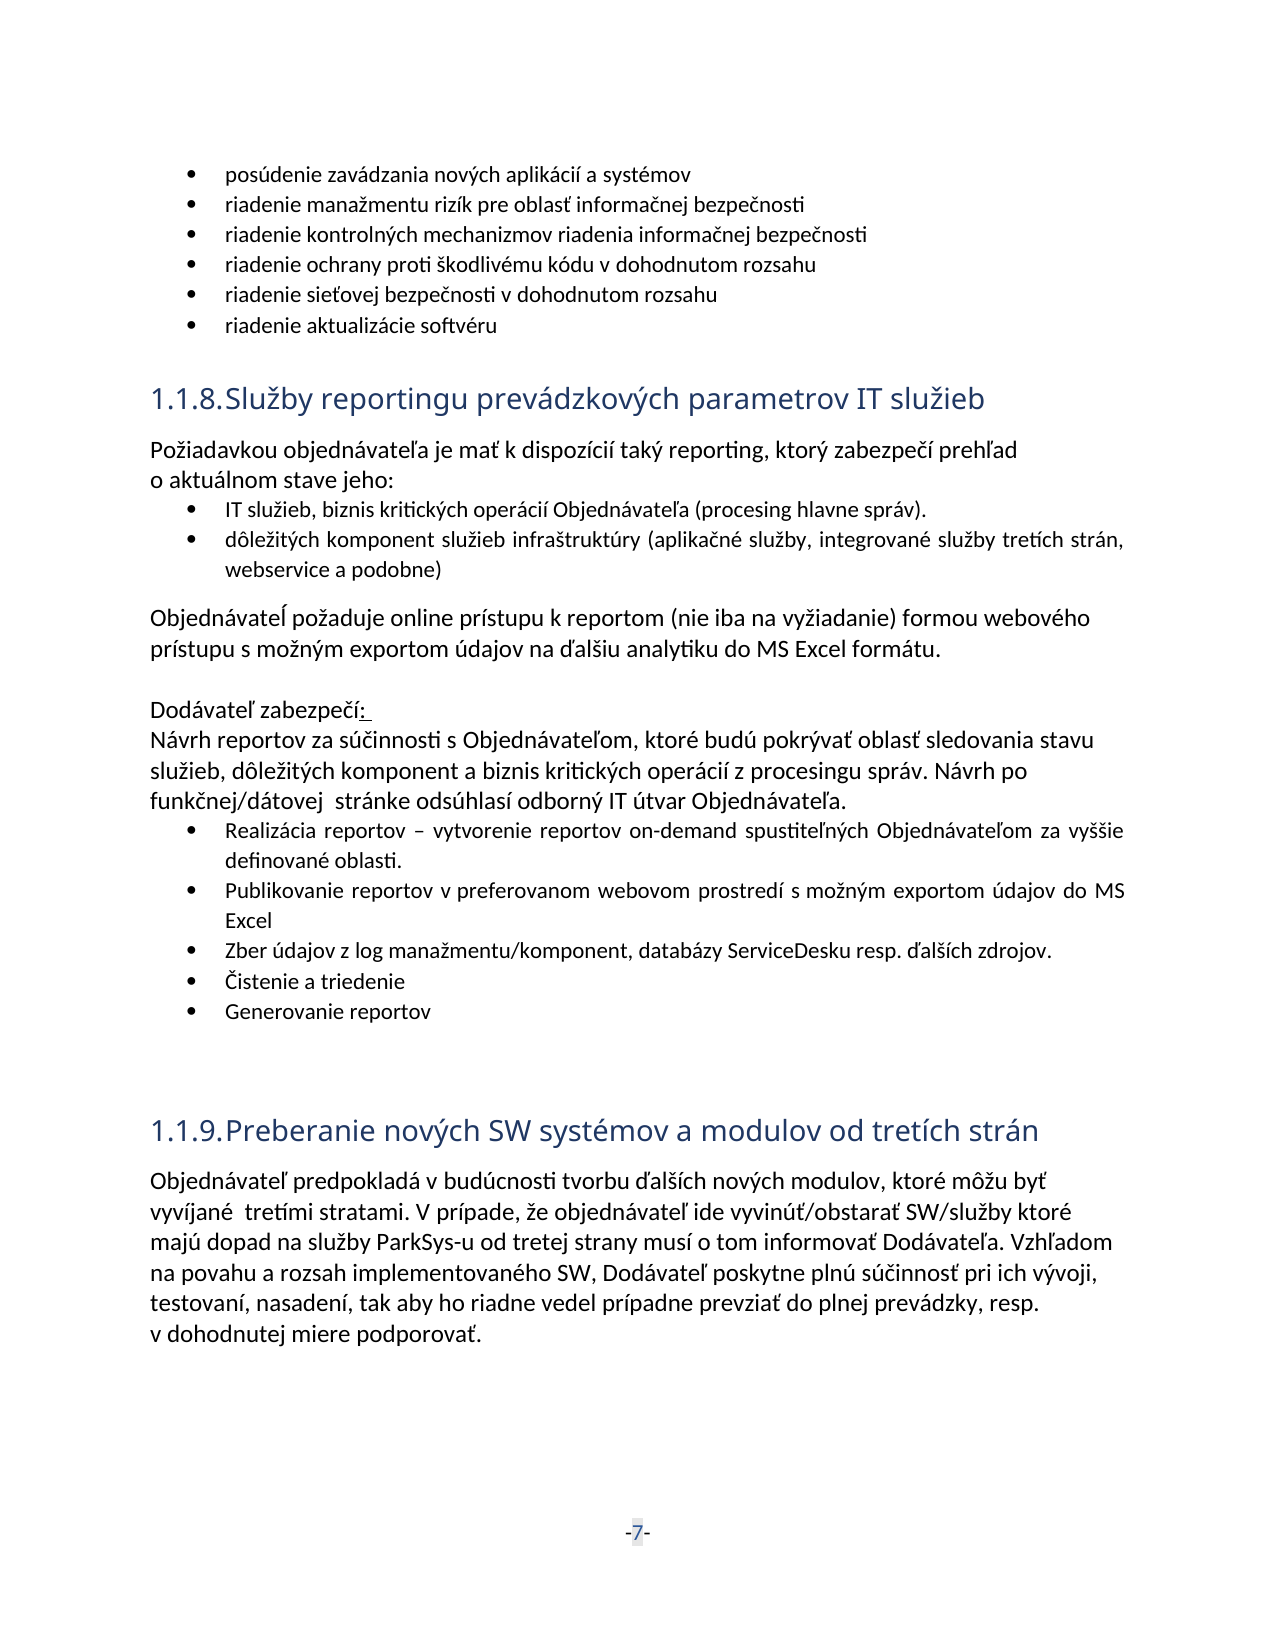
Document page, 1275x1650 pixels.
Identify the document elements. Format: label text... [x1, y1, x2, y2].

text Objednávateľ predpokladá v budúcnosti tvorbu ďalších nových modulov, ktoré môžu byť vyvíjané tretími stratami. V prípade, že objednávateľ ide vyvinúť/obstarať SW/služby ktoré majú dopad na služby ParkSys-u od tretej strany musí o tom informovať Dodávateľa. Vzhľadom na povahu a rozsah implementovaného SW, Dodávateľ poskytne plnú súčinnosť pri ich vývoji, testovaní, nasadení, tak aby ho riadne vedel prípadne prevziať do plnej prevádzky, resp. v dohodnutej miere podporovať. [150, 1166, 1125, 1349]
list riadenie aktualizácie softvéru [187, 311, 1125, 339]
list riadenie kontrolných mechanizmov riadenia informačnej bezpečnosti [187, 220, 1125, 248]
list Realizácia reportov – vytvorenie reportov on-demand spustiteľných Objednávateľom za vyššie definované oblasti. [187, 816, 1125, 874]
list dôležitých komponent služieb infraštruktúry (aplikačné služby, integrované služby tretích strán, webservice a podobne) [187, 525, 1125, 583]
text Dodávateľ zabezpečí: [150, 694, 1125, 724]
text Požiadavkou objednávateľa je mať k dispozícií taký reporting, ktorý zabezpečí prehľad o aktuálnom stave jeho: [150, 434, 1125, 495]
list riadenie sieťovej bezpečnosti v dohodnutom rozsahu [187, 281, 1125, 309]
subtitle Služby reportingu prevádzkových parametrov IT služieb [150, 378, 1125, 418]
list riadenie ochrany proti škodlivému kódu v dohodnutom rozsahu [187, 250, 1125, 278]
list Publikovanie reportov v preferovanom webovom prostredí s možným exportom údajov do MS Excel [187, 876, 1125, 934]
list riadenie manažmentu rizík pre oblasť informačnej bezpečnosti [187, 190, 1125, 218]
text Objednávateĺ požaduje online prístupu k reportom (nie iba na vyžiadanie) formou webového prístupu s možným exportom údajov na ďalšiu analytiku do MS Excel formátu. [150, 602, 1125, 663]
list IT služieb, biznis kritických operácií Objednávateľa (procesing hlavne správ). [187, 495, 1125, 523]
text Návrh reportov za súčinnosti s Objednávateľom, ktoré budú pokrývať oblasť sledovania stavu služieb, dôležitých komponent a biznis kritických operácií z procesingu správ. Návrh po funkčnej/dátovej stránke odsúhlasí odborný IT útvar Objednávateľa. [150, 724, 1125, 816]
list posúdenie zavádzania nových aplikácií a systémov [187, 160, 1125, 188]
list Generovanie reportov [187, 997, 1125, 1025]
list Čistenie a triedenie [187, 967, 1125, 995]
list Zber údajov z log manažmentu/komponent, databázy ServiceDesku resp. ďalších zdrojov. [187, 937, 1125, 965]
subtitle Preberanie nových SW systémov a modulov od tretích strán [150, 1110, 1125, 1150]
